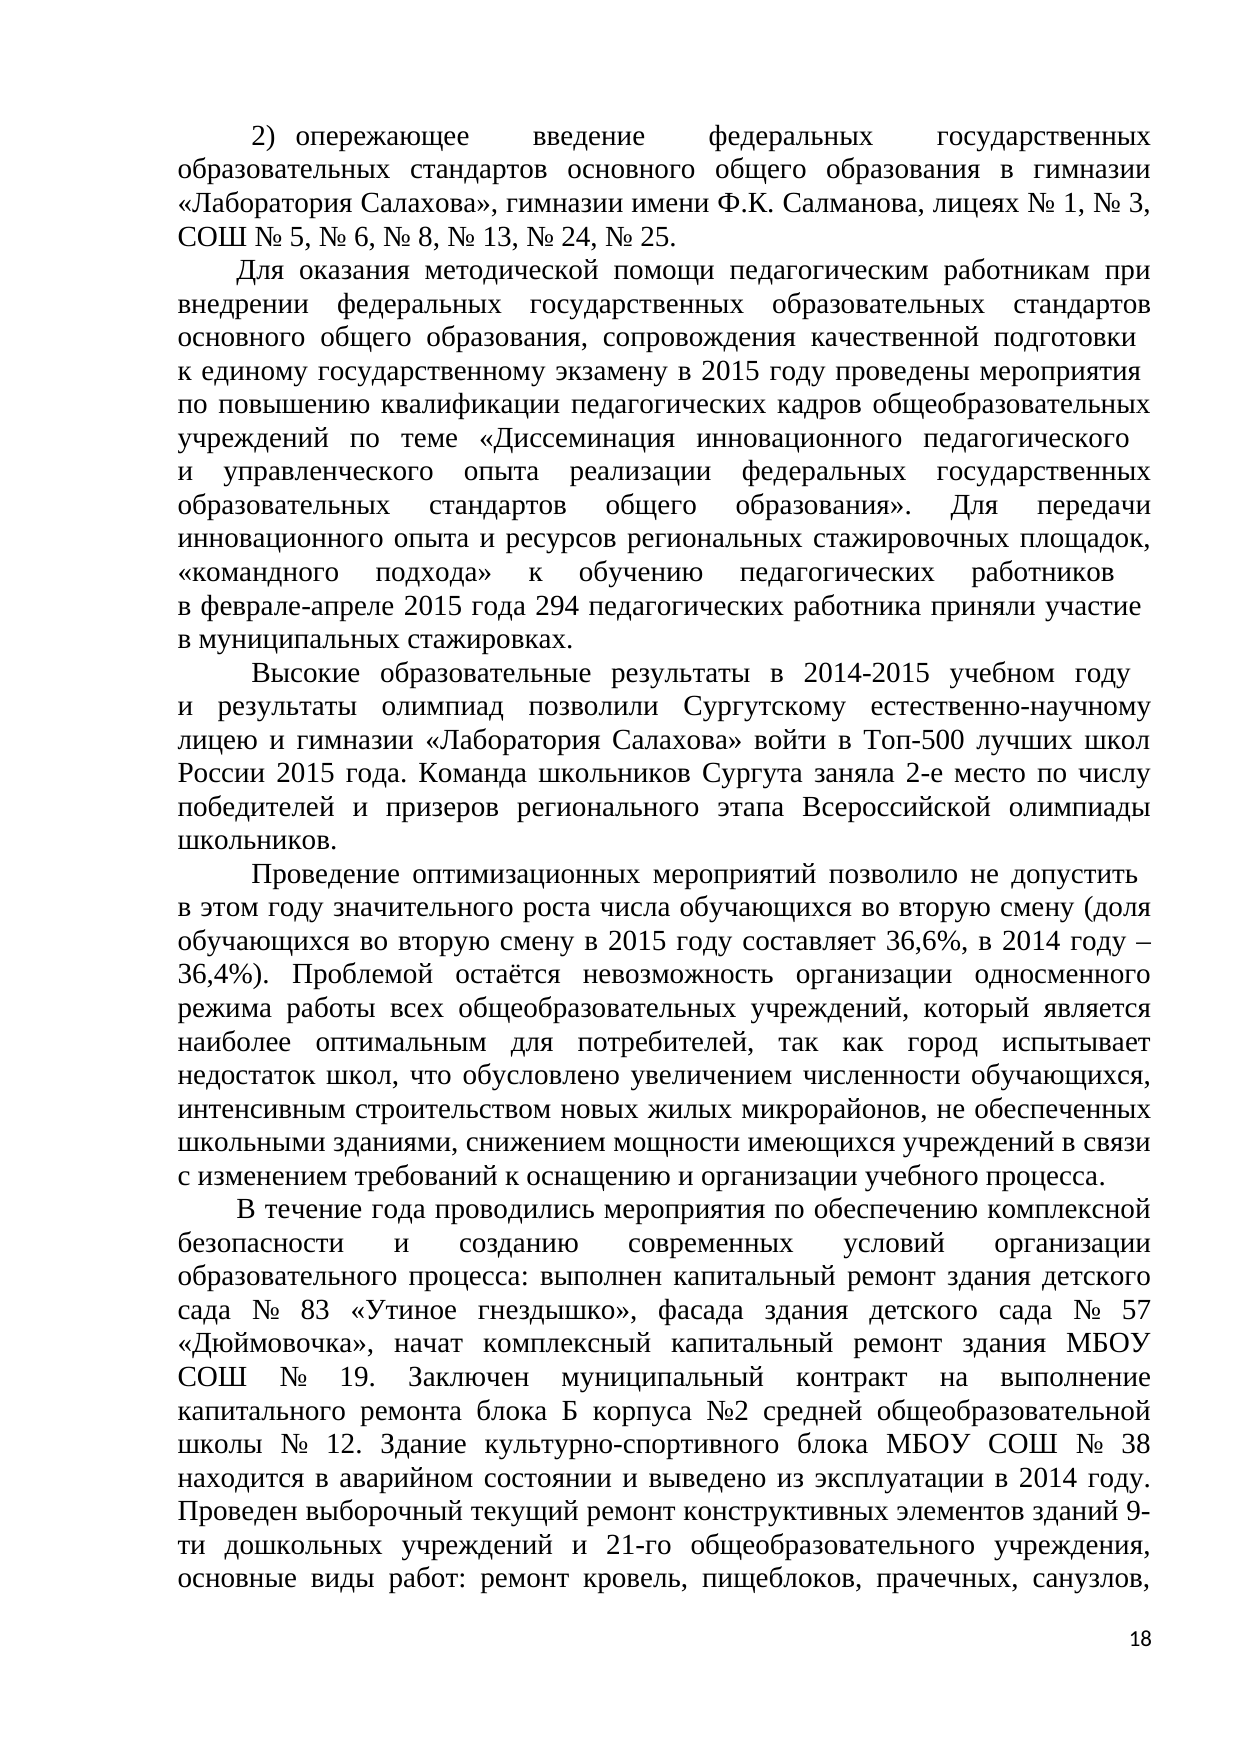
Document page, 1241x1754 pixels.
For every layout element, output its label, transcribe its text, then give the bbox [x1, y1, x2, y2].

text Для оказания методической помощи педагогическим работникам при внедрении федеральных государственных образовательных стандартов основного общего образования, сопровождения качественной подготовки к единому государственному экзамену в 2015 году проведены мероприятия по повышению квалификации педагогических кадров общеобразовательных учреждений по теме «Диссеминация инновационного педагогического и управленческого опыта реализации федеральных государственных образовательных стандартов общего образования». Для передачи инновационного опыта и ресурсов региональных стажировочных площадок, «командного подхода» к обучению педагогических работников в феврале-апреле 2015 года 294 педагогических работника приняли участие в муниципальных стажировках. [177, 252, 1152, 655]
text Высокие образовательные результаты в 2014-2015 учебном году и результаты олимпиад позволили Сургутскому естественно-научному лицею и гимназии «Лаборатория Салахова» войти в Топ-500 лучших школ России 2015 года. Команда школьников Сургута заняла 2-е место по числу победителей и призеров регионального этапа Всероссийской олимпиады школьников. [177, 655, 1152, 856]
text 2) опережающее введение федеральных государственных образовательных стандартов основного общего образования в гимназии «Лаборатория Салахова», гимназии имени Ф.К. Салманова, лицеях № 1, № 3, СОШ № 5, № 6, № 8, № 13, № 24, № 25. [177, 118, 1152, 252]
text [177, 1191, 1152, 1594]
text Проведение оптимизационных мероприятий позволило не допустить в этом году значительного роста числа обучающихся во вторую смену (доля обучающихся во вторую смену в 2015 году составляет 36,6%, в 2014 году – 36,4%). Проблемой остаётся невозможность организации односменного режима работы всех общеобразовательных учреждений, который является наиболее оптимальным для потребителей, так как город испытывает недостаток школ, что обусловлено увеличением численности обучающихся, интенсивным строительством новых жилых микрорайонов, не обеспеченных школьными зданиями, снижением мощности имеющихся учреждений в связи с изменением требований к оснащению и организации учебного процесса. [177, 856, 1152, 1191]
